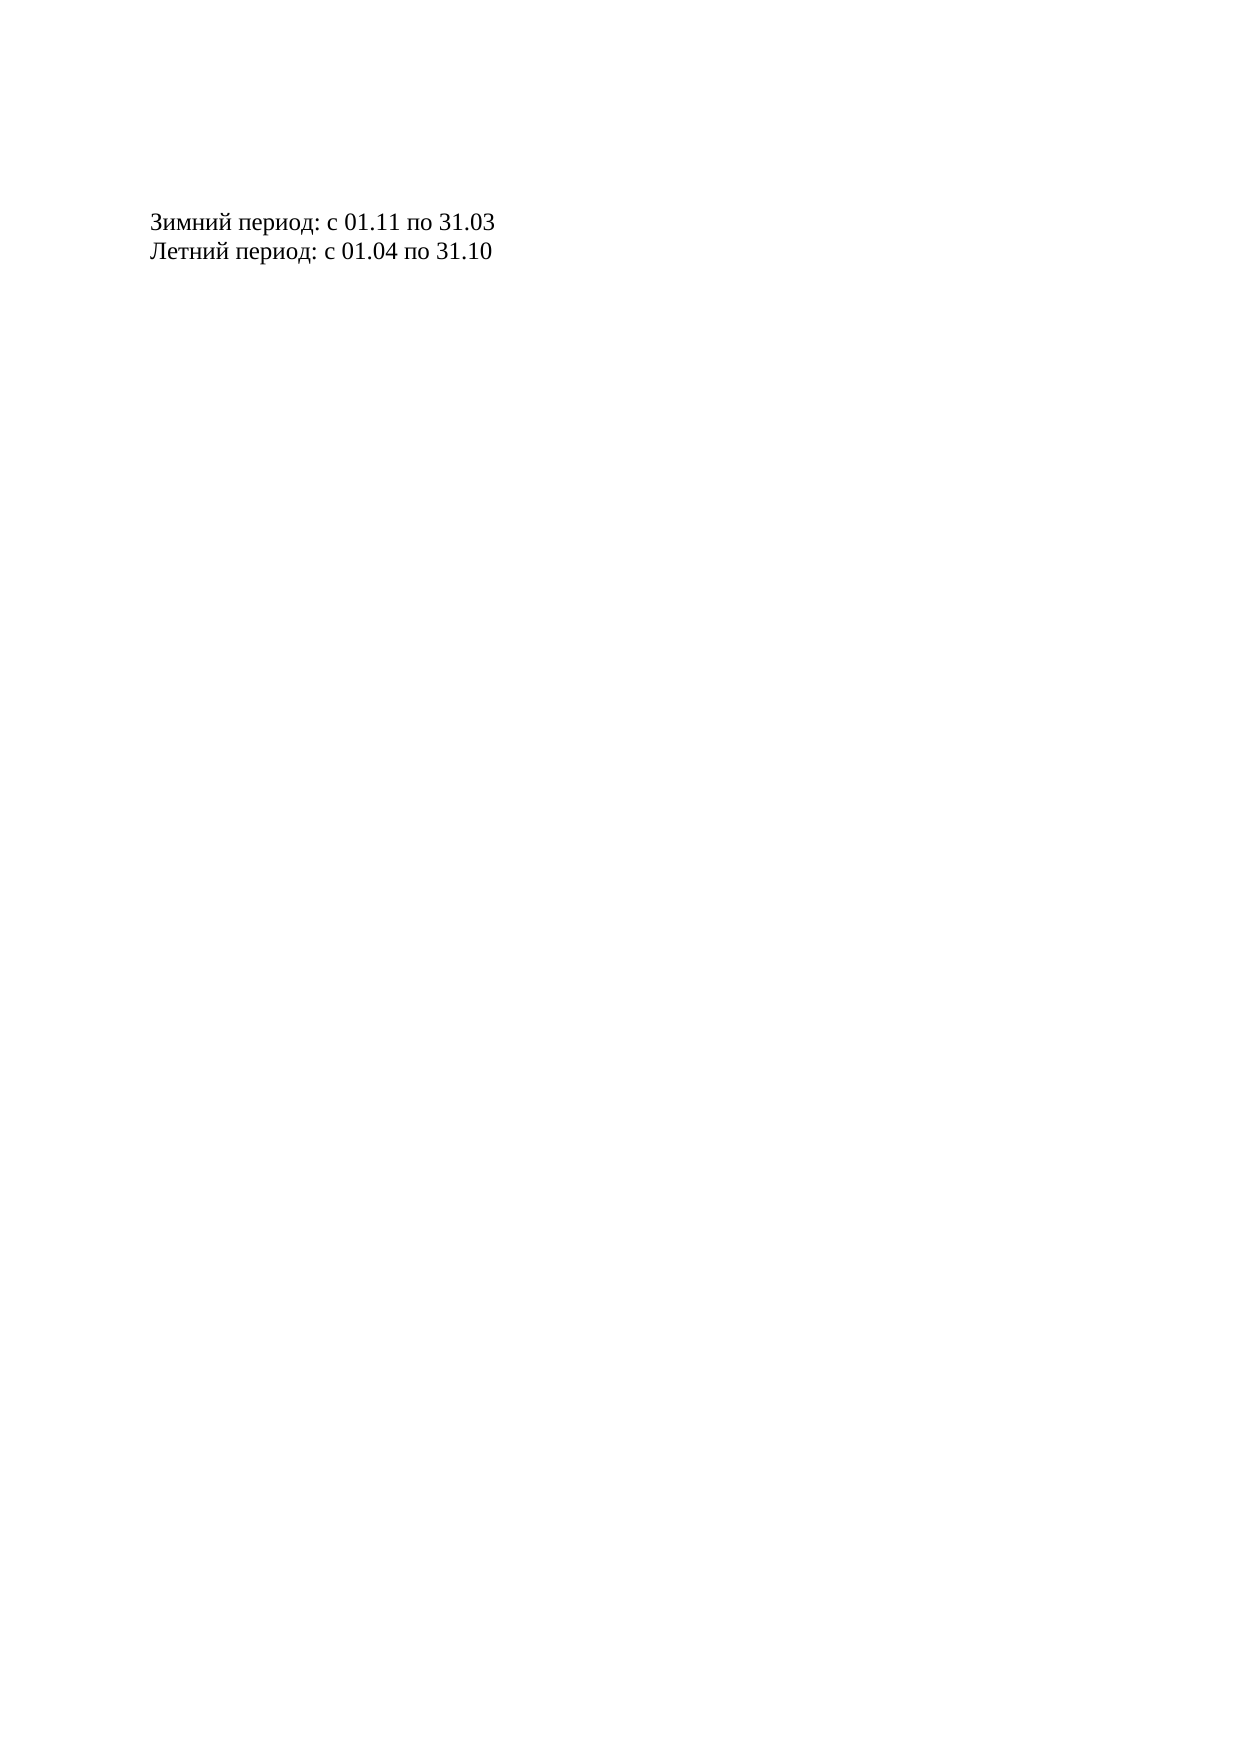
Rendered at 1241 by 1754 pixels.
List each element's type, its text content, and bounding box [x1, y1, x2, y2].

text Зимний период: с 01.11 по 31.03 [150, 207, 1090, 236]
text Летний период: с 01.04 по 31.10 [150, 236, 1090, 265]
